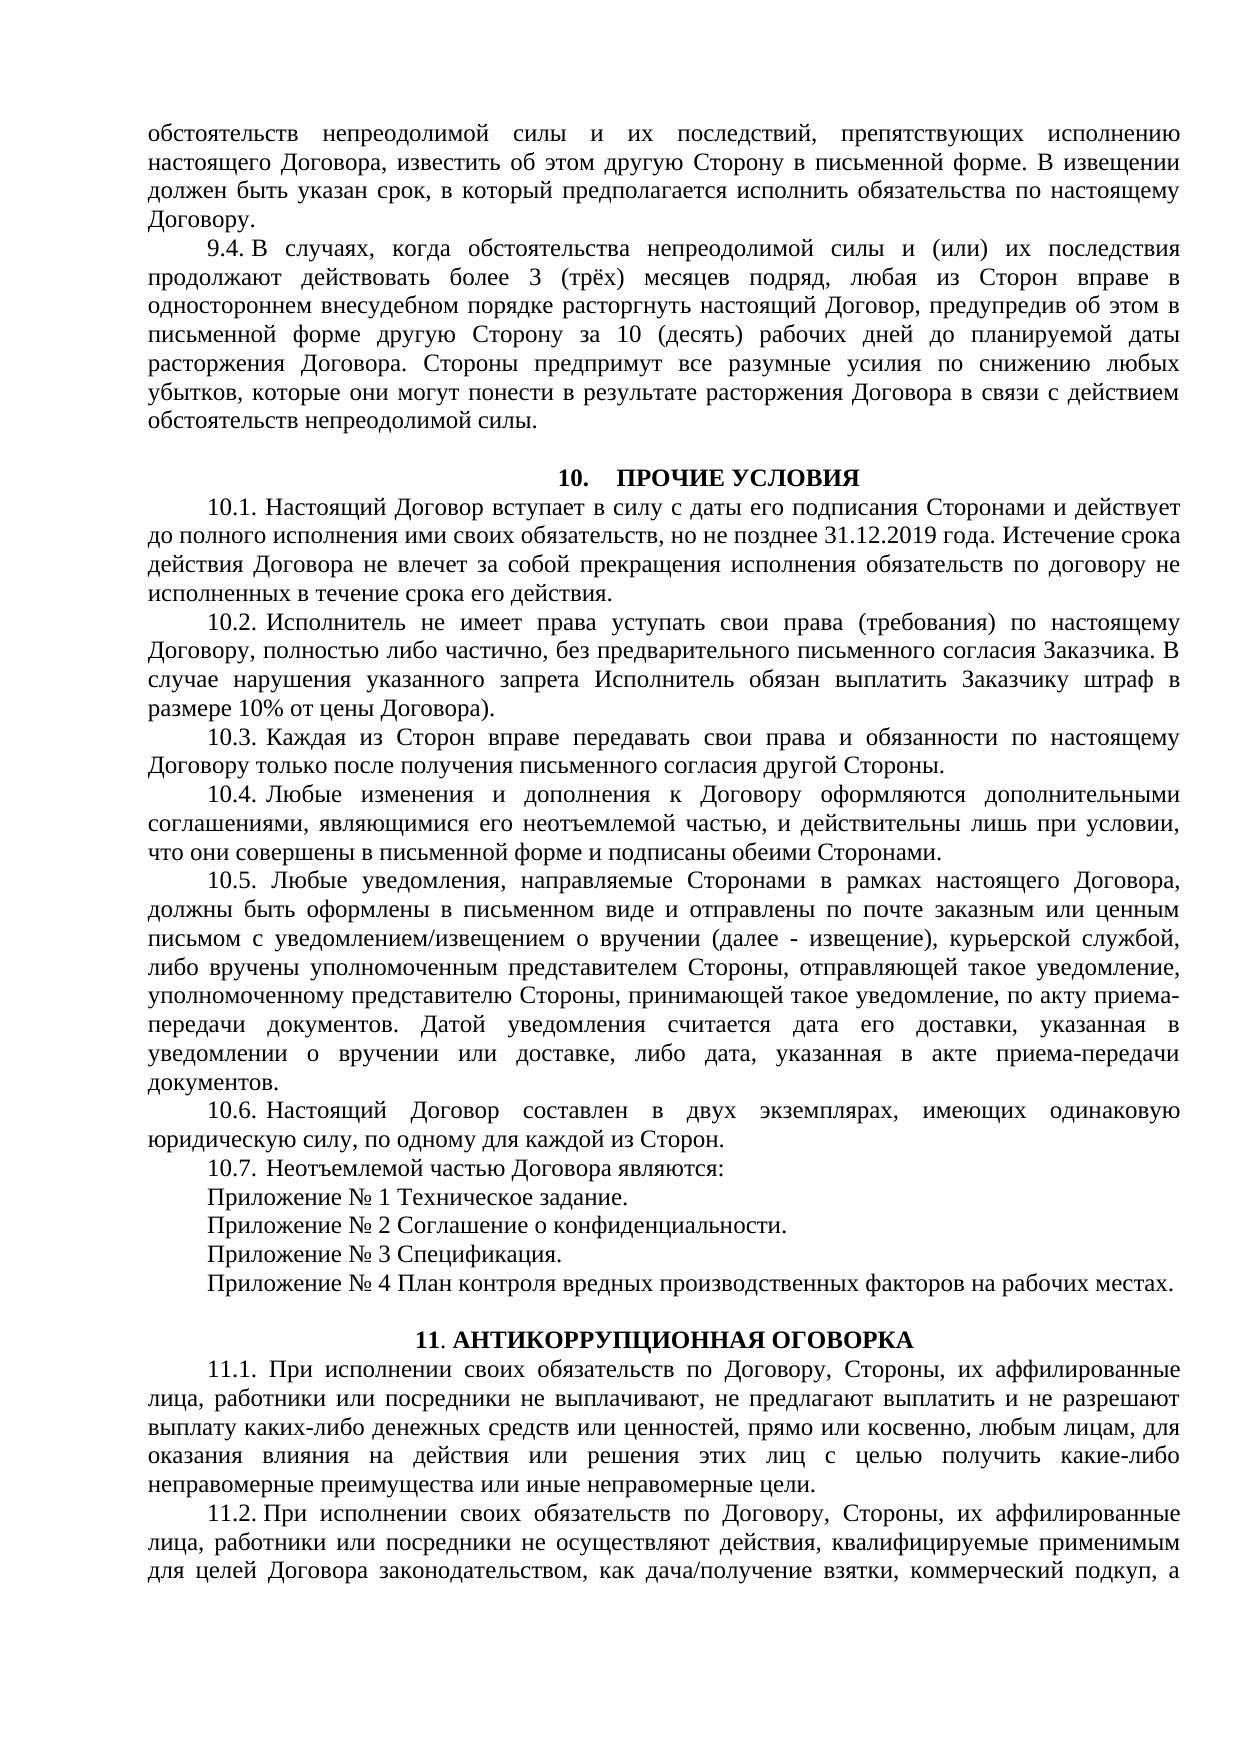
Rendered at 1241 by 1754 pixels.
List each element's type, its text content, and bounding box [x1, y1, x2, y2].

text 10.7. Неотъемлемой частью Договора являются: [148, 1153, 1181, 1182]
text 10.1. Настоящий Договор вступает в силу с даты его подписания Сторонами и действует до полного исполнения ими своих обязательств, но не позднее 31.12.2019 года. Истечение срока действия Договора не влечет за собой прекращения исполнения обязательств по договору не исполненных в течение срока его действия. [148, 492, 1181, 607]
text Приложение № 2 Соглашение о конфиденциальности. [148, 1211, 1181, 1239]
text 10.5. Любые уведомления, направляемые Сторонами в рамках настоящего Договора, должны быть оформлены в письменном виде и отправлены по почте заказным или ценным письмом с уведомлением/извещением о вручении (далее - извещение), курьерской службой, либо вручены уполномоченным представителем Стороны, отправляющей такое уведомление, уполномоченному представителю Стороны, принимающей такое уведомление, по акту приема-передачи документов. Датой уведомления считается дата его доставки, указанная в уведомлении о вручении или доставке, либо дата, указанная в акте приема-передачи документов. [148, 866, 1181, 1096]
text 10.6. Настоящий Договор составлен в двух экземплярах, имеющих одинаковую юридическую силу, по одному для каждой из Сторон. [148, 1096, 1181, 1153]
text Приложение № 1 Техническое задание. [148, 1182, 1181, 1211]
text 11. АНТИКОРРУПЦИОННАЯ ОГОВОРКА [148, 1326, 1181, 1354]
text 10.2. Исполнитель не имеет права уступать свои права (требования) по настоящему Договору, полностью либо частично, без предварительного письменного согласия Заказчика. В случае нарушения указанного запрета Исполнитель обязан выплатить Заказчику штраф в размере 10% от цены Договора). [148, 607, 1181, 722]
text 10. ПРОЧИЕ УСЛОВИЯ [195, 463, 1181, 492]
text 10.4. Любые изменения и дополнения к Договору оформляются дополнительными соглашениями, являющимися его неотъемлемой частью, и действительны лишь при условии, что они совершены в письменной форме и подписаны обеими Сторонами. [148, 779, 1181, 866]
text Приложение № 4 План контроля вредных производственных факторов на рабочих местах. [148, 1268, 1181, 1297]
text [148, 118, 1181, 233]
text Приложение № 3 Спецификация. [148, 1239, 1181, 1268]
text 11.1. При исполнении своих обязательств по Договору, Стороны, их аффилированные лица, работники или посредники не выплачивают, не предлагают выплатить и не разрешают выплату каких-либо денежных средств или ценностей, прямо или косвенно, любым лицам, для оказания влияния на действия или решения этих лиц с целью получить какие-либо неправомерные преимущества или иные неправомерные цели. [148, 1354, 1181, 1498]
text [148, 1498, 1181, 1584]
text 10.3. Каждая из Сторон вправе передавать свои права и обязанности по настоящему Договору только после получения письменного согласия другой Стороны. [148, 722, 1181, 779]
text 9.4. В случаях, когда обстоятельства непреодолимой силы и (или) их последствия продолжают действовать более 3 (трёх) месяцев подряд, любая из Сторон вправе в одностороннем внесудебном порядке расторгнуть настоящий Договор, предупредив об этом в письменной форме другую Сторону за 10 (десять) рабочих дней до планируемой даты расторжения Договора. Стороны предпримут все разумные усилия по снижению любых убытков, которые они могут понести в результате расторжения Договора в связи с действием обстоятельств непреодолимой силы. [148, 233, 1181, 434]
